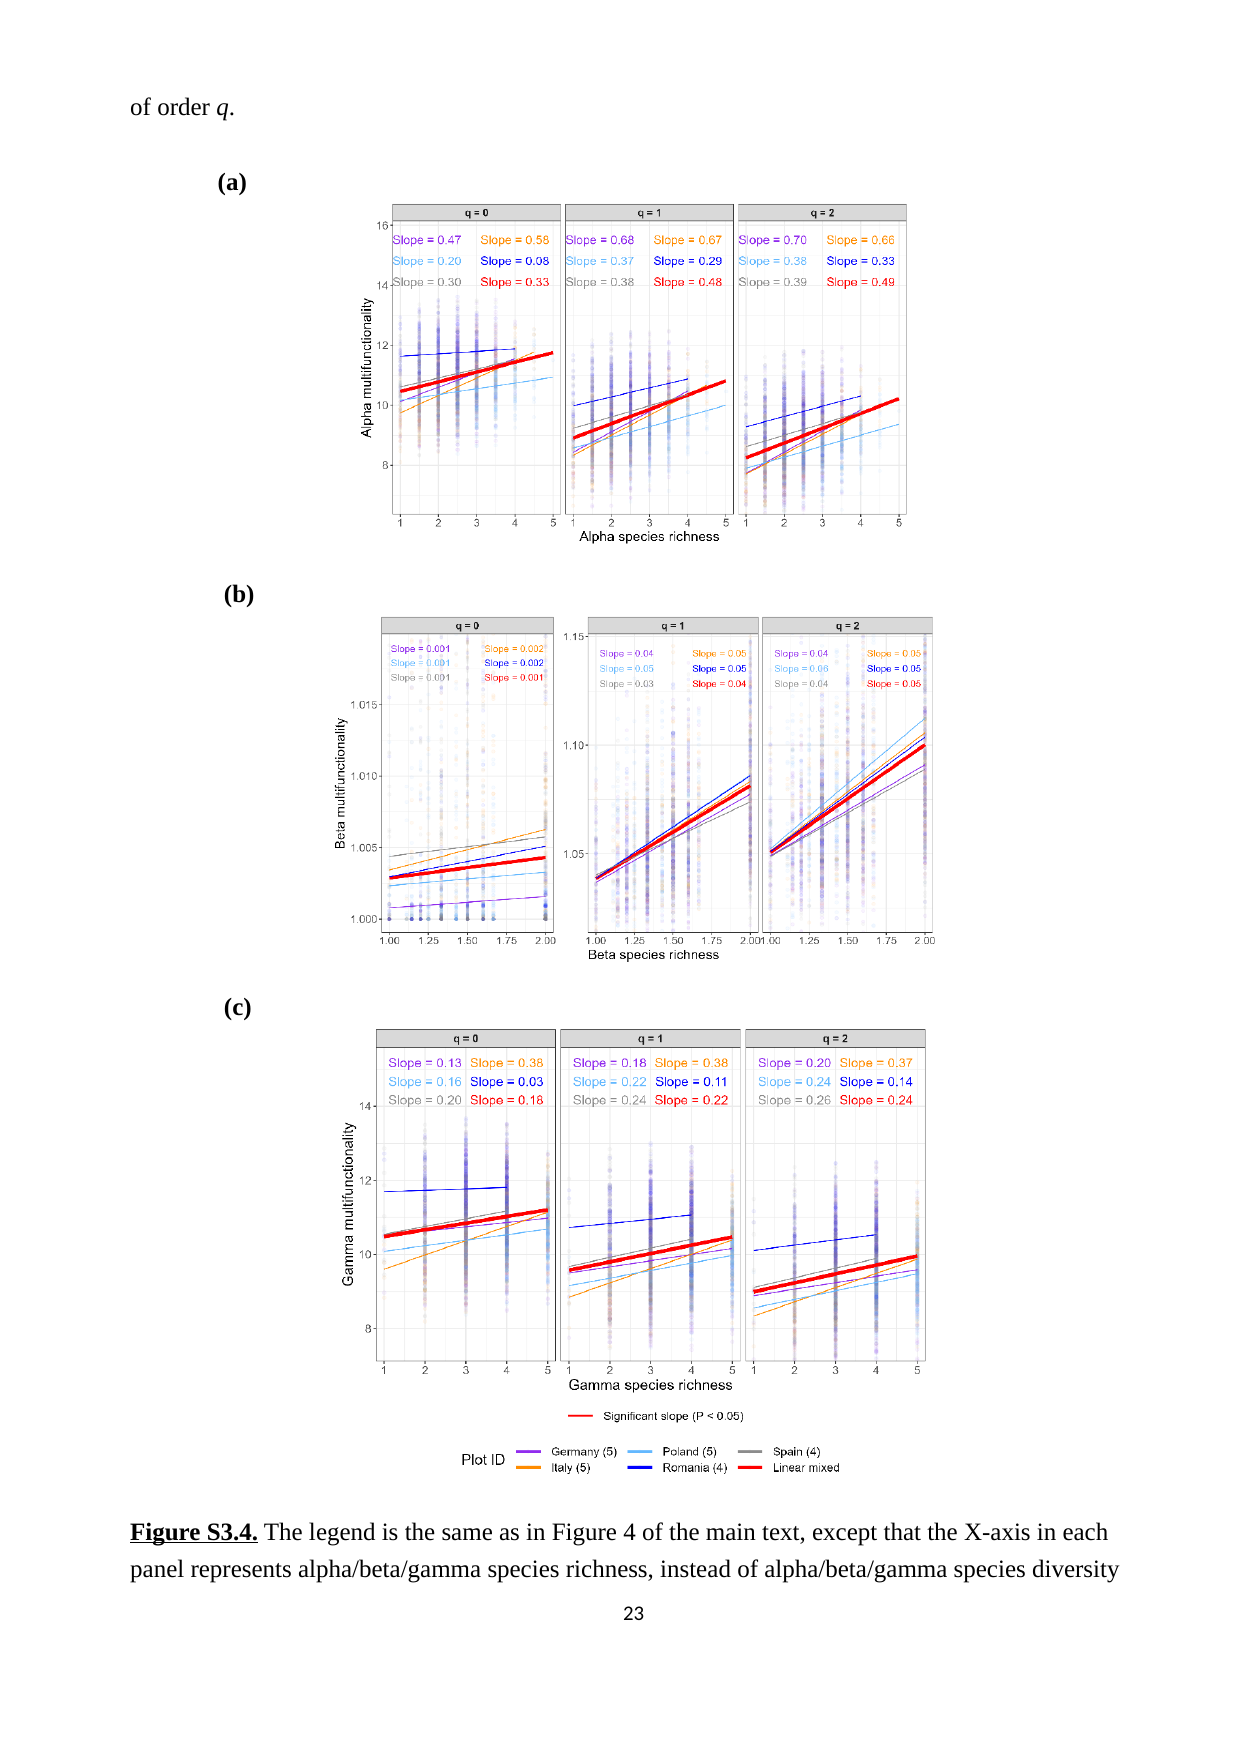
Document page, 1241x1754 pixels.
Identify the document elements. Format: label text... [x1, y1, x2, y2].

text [130, 1512, 1137, 1587]
picture [356, 200, 911, 547]
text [130, 87, 1137, 125]
text (a) [130, 162, 1137, 200]
picture [337, 1025, 930, 1485]
text (c) [130, 987, 1137, 1025]
text (b) [130, 575, 1137, 612]
picture [330, 612, 937, 964]
